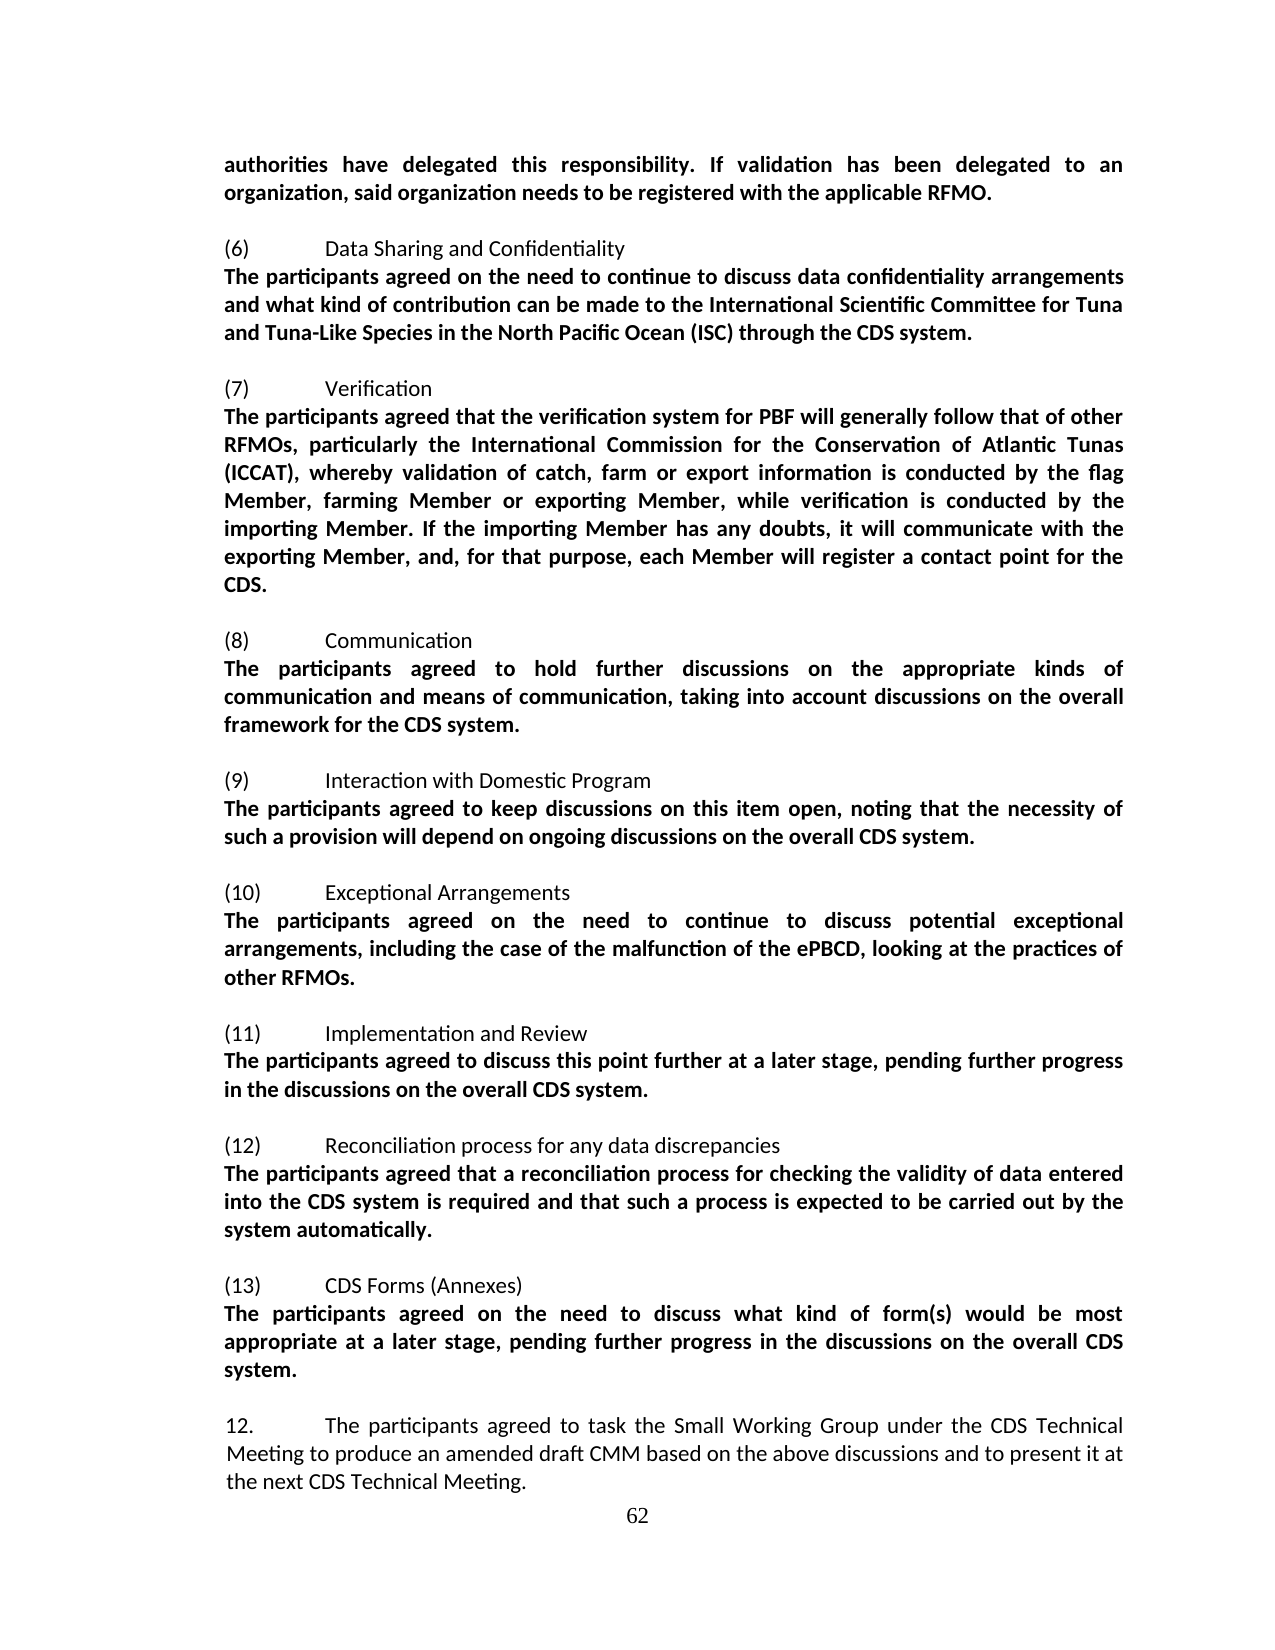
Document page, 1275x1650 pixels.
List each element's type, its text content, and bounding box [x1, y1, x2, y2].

text The participants agreed on the need to discuss what kind of form(s) would be most appropriate at a later stage, pending further progress in the discussions on the overall CDS system. [224, 1299, 1125, 1383]
text The participants agreed on the need to continue to discuss data confidentiality arrangements and what kind of contribution can be made to the International Scientific Committee for Tuna and Tuna-Like Species in the North Pacific Ocean (ISC) through the CDS system. [224, 262, 1125, 346]
text (11) Implementation and Review [224, 1019, 1125, 1047]
text (6) Data Sharing and Confidentiality [224, 234, 1125, 262]
text (8) Communication [224, 626, 1125, 654]
text (13) CDS Forms (Annexes) [224, 1271, 1125, 1299]
text (12) Reconciliation process for any data discrepancies [224, 1131, 1125, 1159]
text (10) Exceptional Arrangements [224, 878, 1125, 907]
text The participants agreed to discuss this point further at a later stage, pending further progress in the discussions on the overall CDS system. [224, 1047, 1125, 1103]
text The participants agreed that a reconciliation process for checking the validity of data entered into the CDS system is required and that such a process is expected to be carried out by the system automatically. [224, 1159, 1125, 1243]
text (7) Verification [224, 374, 1125, 402]
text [224, 150, 1125, 206]
text The participants agreed to hold further discussions on the appropriate kinds of communication and means of communication, taking into account discussions on the overall framework for the CDS system. [224, 654, 1125, 738]
text The participants agreed that the verification system for PBF will generally follow that of other RFMOs, particularly the International Commission for the Conservation of Atlantic Tunas (ICCAT), whereby validation of catch, farm or export information is conducted by the flag Member, farming Member or exporting Member, while verification is conducted by the importing Member. If the importing Member has any doubts, it will communicate with the exporting Member, and, for that purpose, each Member will register a contact point for the CDS. [224, 402, 1125, 598]
text The participants agreed to keep discussions on this item open, noting that the necessity of such a provision will depend on ongoing discussions on the overall CDS system. [224, 794, 1125, 851]
text (9) Interaction with Domestic Program [224, 766, 1125, 794]
list The participants agreed to task the Small Working Group under the CDS Technical Meeting to produce an amended draft CMM based on the above discussions and to present it at the next CDS Technical Meeting. [225, 1411, 1125, 1495]
text The participants agreed on the need to continue to discuss potential exceptional arrangements, including the case of the malfunction of the ePBCD, looking at the practices of other RFMOs. [224, 907, 1125, 991]
